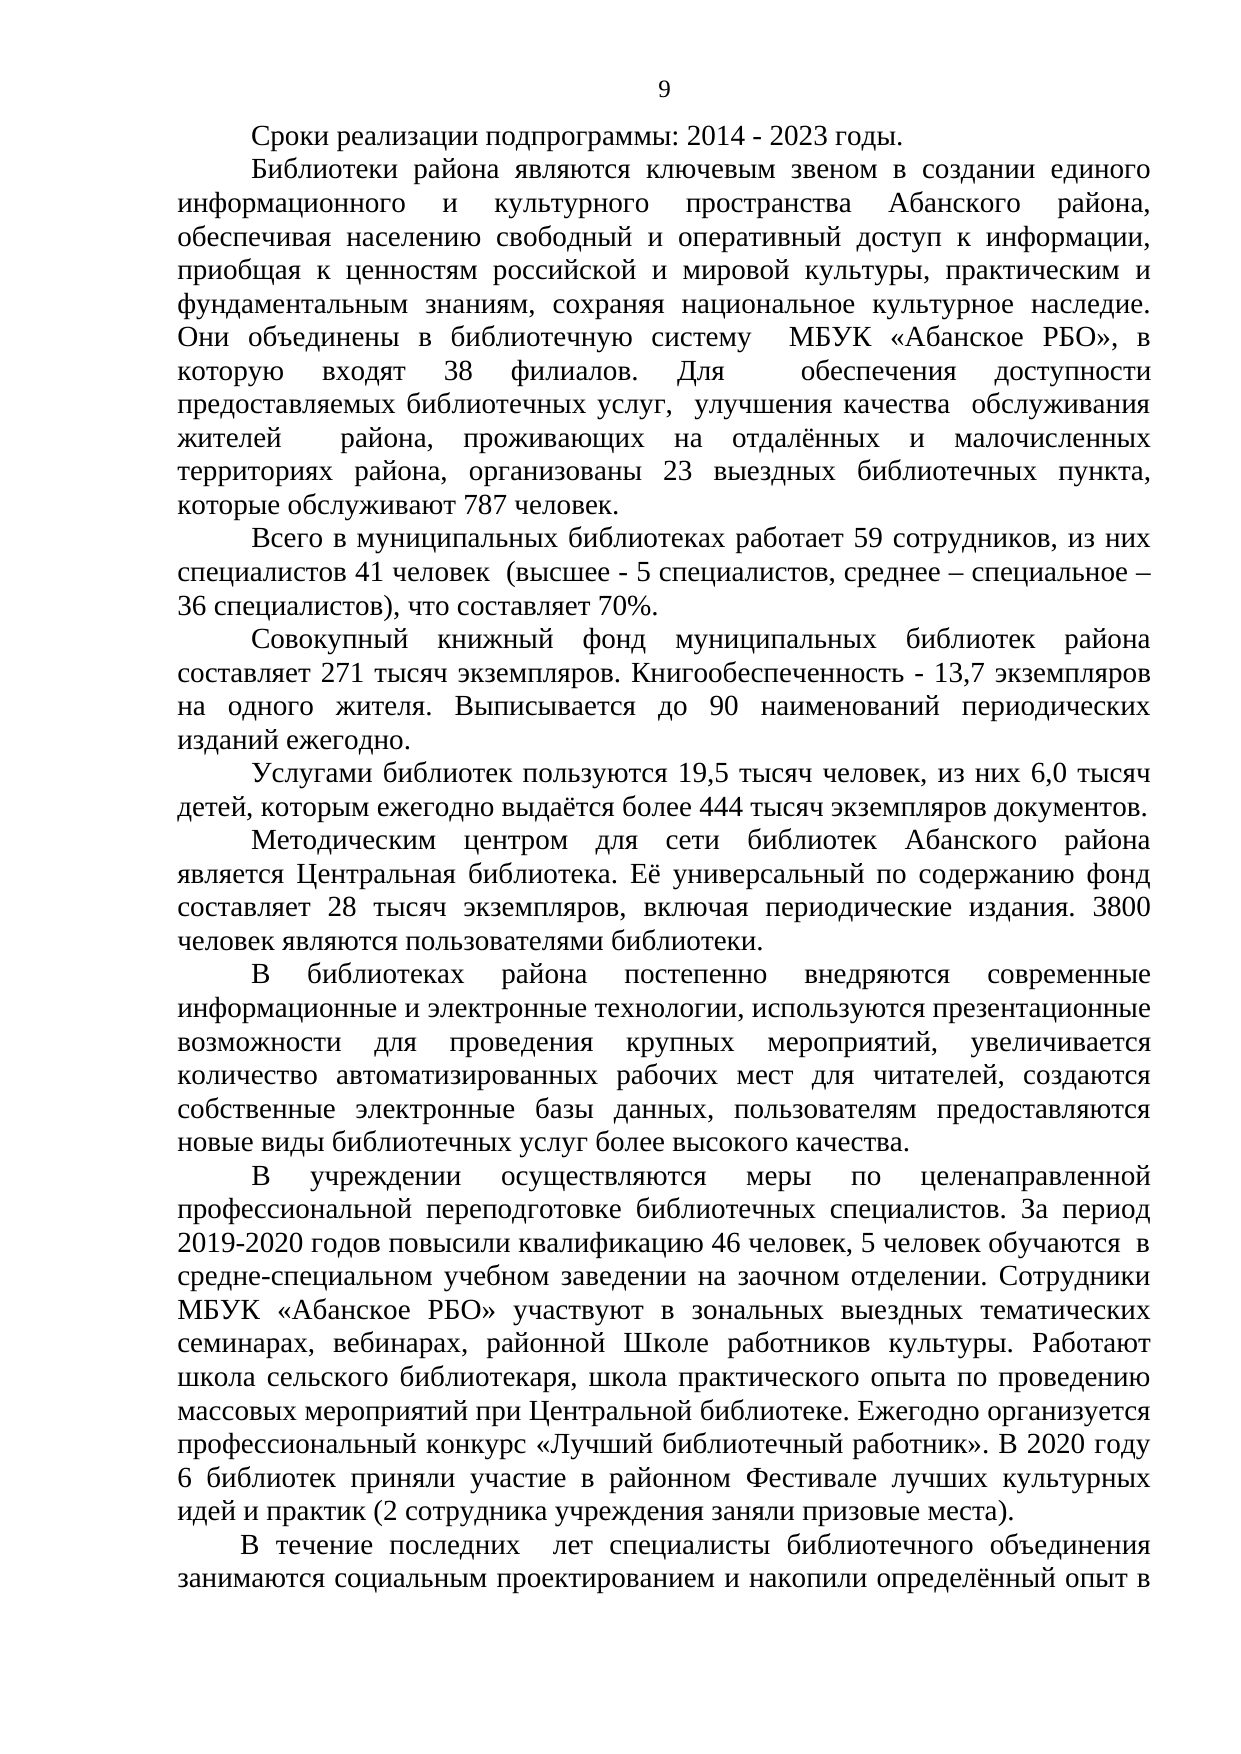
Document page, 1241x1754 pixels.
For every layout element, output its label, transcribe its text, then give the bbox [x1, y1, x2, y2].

text Методическим центром для сети библиотек Абанского района является Центральная библиотека. Её универсальный по содержанию фонд составляет 28 тысяч экземпляров, включая периодические издания. 3800 человек являются пользователями библиотеки. [177, 822, 1152, 957]
text В учреждении осуществляются меры по целенаправленной профессиональной переподготовке библиотечных специалистов. За период 2019-2020 годов повысили квалификацию 46 человек, 5 человек обучаются в средне-специальном учебном заведении на заочном отделении. Сотрудники МБУК «Абанское РБО» участвуют в зональных выездных тематических семинарах, вебинарах, районной Школе работников культуры. Работают школа сельского библиотекаря, школа практического опыта по проведению массовых мероприятий при Центральной библиотеке. Ежегодно организуется профессиональный конкурс «Лучший библиотечный работник». В 2020 году 6 библиотек приняли участие в районном Фестивале лучших культурных идей и практик (2 сотрудника учреждения заняли призовые места). [177, 1158, 1152, 1527]
text В библиотеках района постепенно внедряются современные информационные и электронные технологии, используются презентационные возможности для проведения крупных мероприятий, увеличивается количество автоматизированных рабочих мест для читателей, создаются собственные электронные базы данных, пользователям предоставляются новые виды библиотечных услуг более высокого качества. [177, 957, 1152, 1158]
text Библиотеки района являются ключевым звеном в создании единого информационного и культурного пространства Абанского района, обеспечивая населению свободный и оперативный доступ к информации, приобщая к ценностям российской и мировой культуры, практическим и фундаментальным знаниям, сохраняя национальное культурное наследие. Они объединены в библиотечную систему МБУК «Абанское РБО», в которую входят 38 филиалов. Для обеспечения доступности предоставляемых библиотечных услуг, улучшения качества обслуживания жителей района, проживающих на отдалённых и малочисленных территориях района, организованы 23 выездных библиотечных пункта, которые обслуживают 787 человек. [177, 152, 1152, 521]
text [177, 1527, 1152, 1594]
text Совокупный книжный фонд муниципальных библиотек района составляет 271 тысяч экземпляров. Книгообеспеченность - 13,7 экземпляров на одного жителя. Выписывается до 90 наименований периодических изданий ежегодно. [177, 621, 1152, 755]
text Услугами библиотек пользуются 19,5 тысяч человек, из них 6,0 тысяч детей, которым ежегодно выдаётся более 444 тысяч экземпляров документов. [177, 755, 1152, 822]
text Сроки реализации подпрограммы: 2014 - 2023 годы. [177, 118, 1152, 152]
text Всего в муниципальных библиотеках работает 59 сотрудников, из них специалистов 41 человек (высшее - 5 специалистов, среднее – специальное – 36 специалистов), что составляет 70%. [177, 521, 1152, 621]
